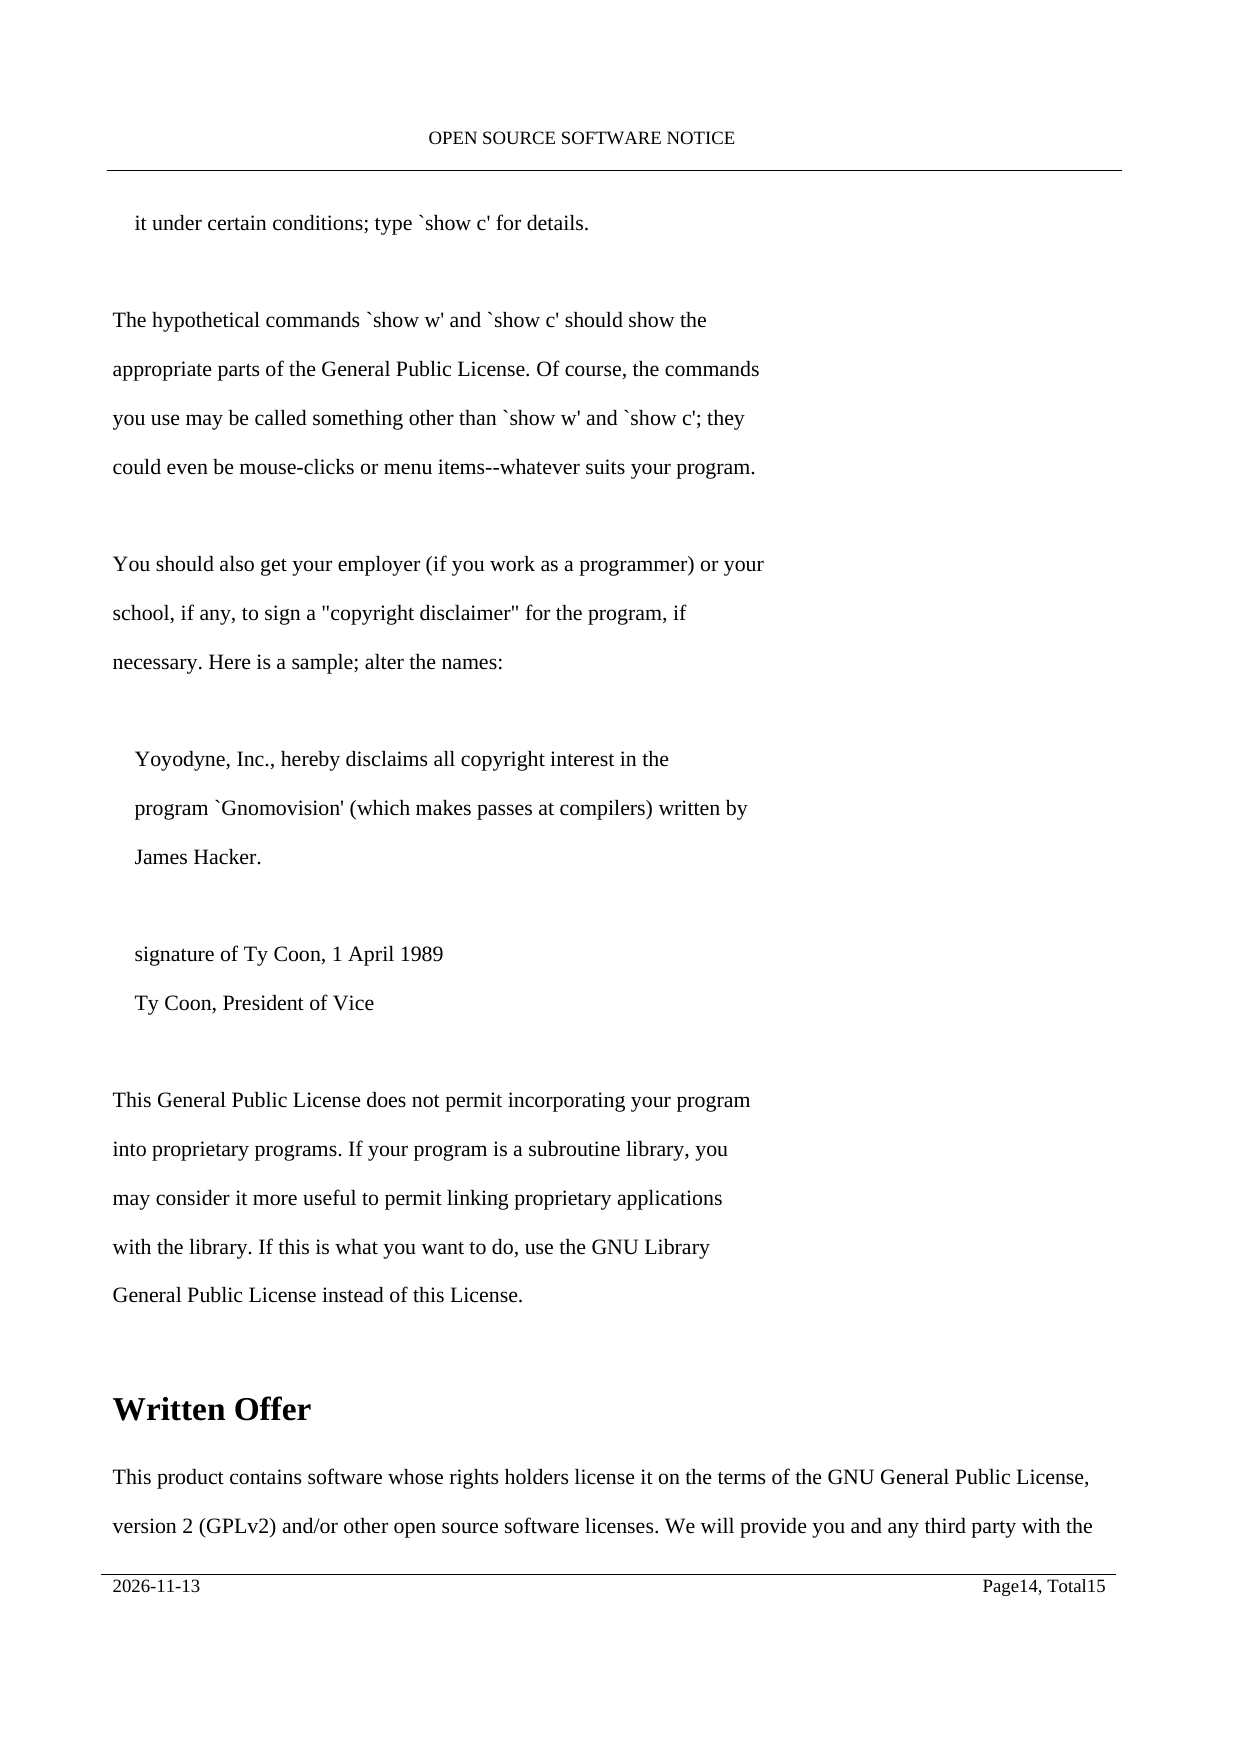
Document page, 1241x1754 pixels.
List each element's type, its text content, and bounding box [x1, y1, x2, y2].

text Written Offer [112, 1376, 1128, 1441]
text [112, 206, 1128, 1360]
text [112, 1461, 1128, 1542]
